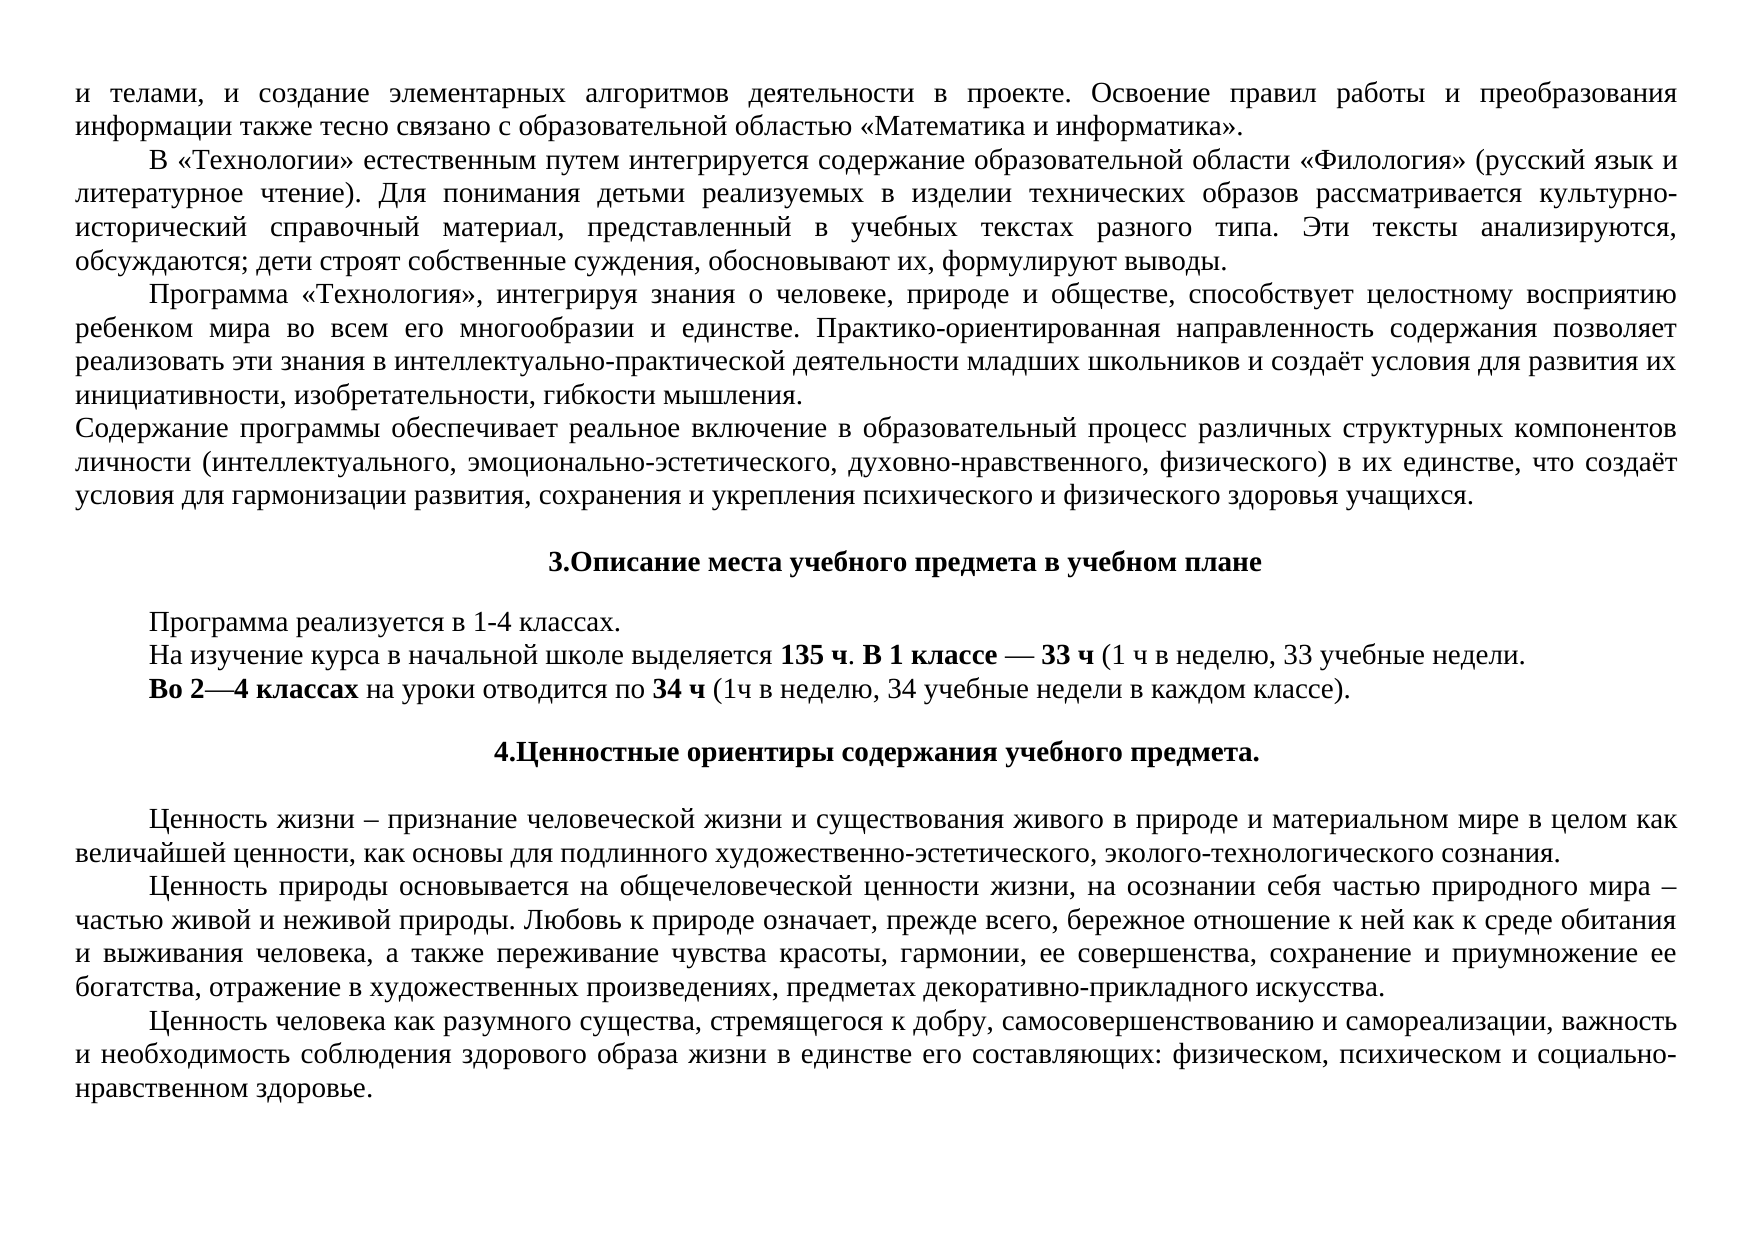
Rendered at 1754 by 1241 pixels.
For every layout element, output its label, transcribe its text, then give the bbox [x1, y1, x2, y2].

text 4.Ценностные ориентиры содержания учебного предмета. [75, 734, 1679, 767]
text Ценность жизни – признание человеческой жизни и существования живого в природе и материальном мире в целом как величайшей ценности, как основы для подлинного художественно-эстетического, эколого-технологического сознания. [75, 801, 1679, 868]
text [75, 75, 1679, 142]
text Ценность природы основывается на общечеловеческой ценности жизни, на осознании себя частью природного мира – частью живой и неживой природы. Любовь к природе означает, прежде всего, бережное отношение к ней как к среде обитания и выживания человека, а также переживание чувства красоты, гармонии, ее совершенства, сохранение и приумножение ее богатства, отражение в художественных произведениях, предметах декоративно-прикладного искусства. [75, 868, 1679, 1003]
text Содержание программы обеспечивает реальное включение в образовательный процесс различных структурных компонентов личности (интеллектуального, эмоционально-эстетического, духовно-нравственного, физического) в их единстве, что создаёт условия для гармонизации развития, сохранения и укрепления психического и физического здоровья учащихся. [75, 410, 1679, 511]
text Ценность человека как разумного существа, стремящегося к добру, самосовершенствованию и самореализации, важность и необходимость соблюдения здорового образа жизни в единстве его составляющих: физическом, психическом и социально- нравственном здоровье. [75, 1003, 1679, 1103]
text Во 2—4 классах на уроки отводится по 34 ч (1ч в неделю, 34 учебные недели в каждом классе). [75, 671, 1679, 704]
text 3.Описание места учебного предмета в учебном плане [75, 544, 1679, 578]
text На изучение курса в начальной школе выделяется 135 ч. В 1 классе — 33 ч (1 ч в неделю, 33 учебные недели. [75, 637, 1679, 671]
text В «Технологии» естественным путем интегрируется содержание образовательной области «Филология» (русский язык и литературное чтение). Для понимания детьми реализуемых в изделии технических образов рассматривается культурно-исторический справочный материал, представленный в учебных текстах разного типа. Эти тексты анализируются, обсуждаются; дети строят собственные суждения, обосновывают их, формулируют выводы. [75, 142, 1679, 276]
text Программа реализуется в 1-4 классах. [149, 604, 1679, 637]
text Программа «Технология», интегрируя знания о человеке, природе и обществе, способствует целостному восприятию ребенком мира во всем его многообразии и единстве. Практико-ориентированная направленность содержания позволяет реализовать эти знания в интеллектуально-практической деятельности младших школьников и создаёт условия для развития их инициативности, изобретательности, гибкости мышления. [75, 276, 1679, 410]
